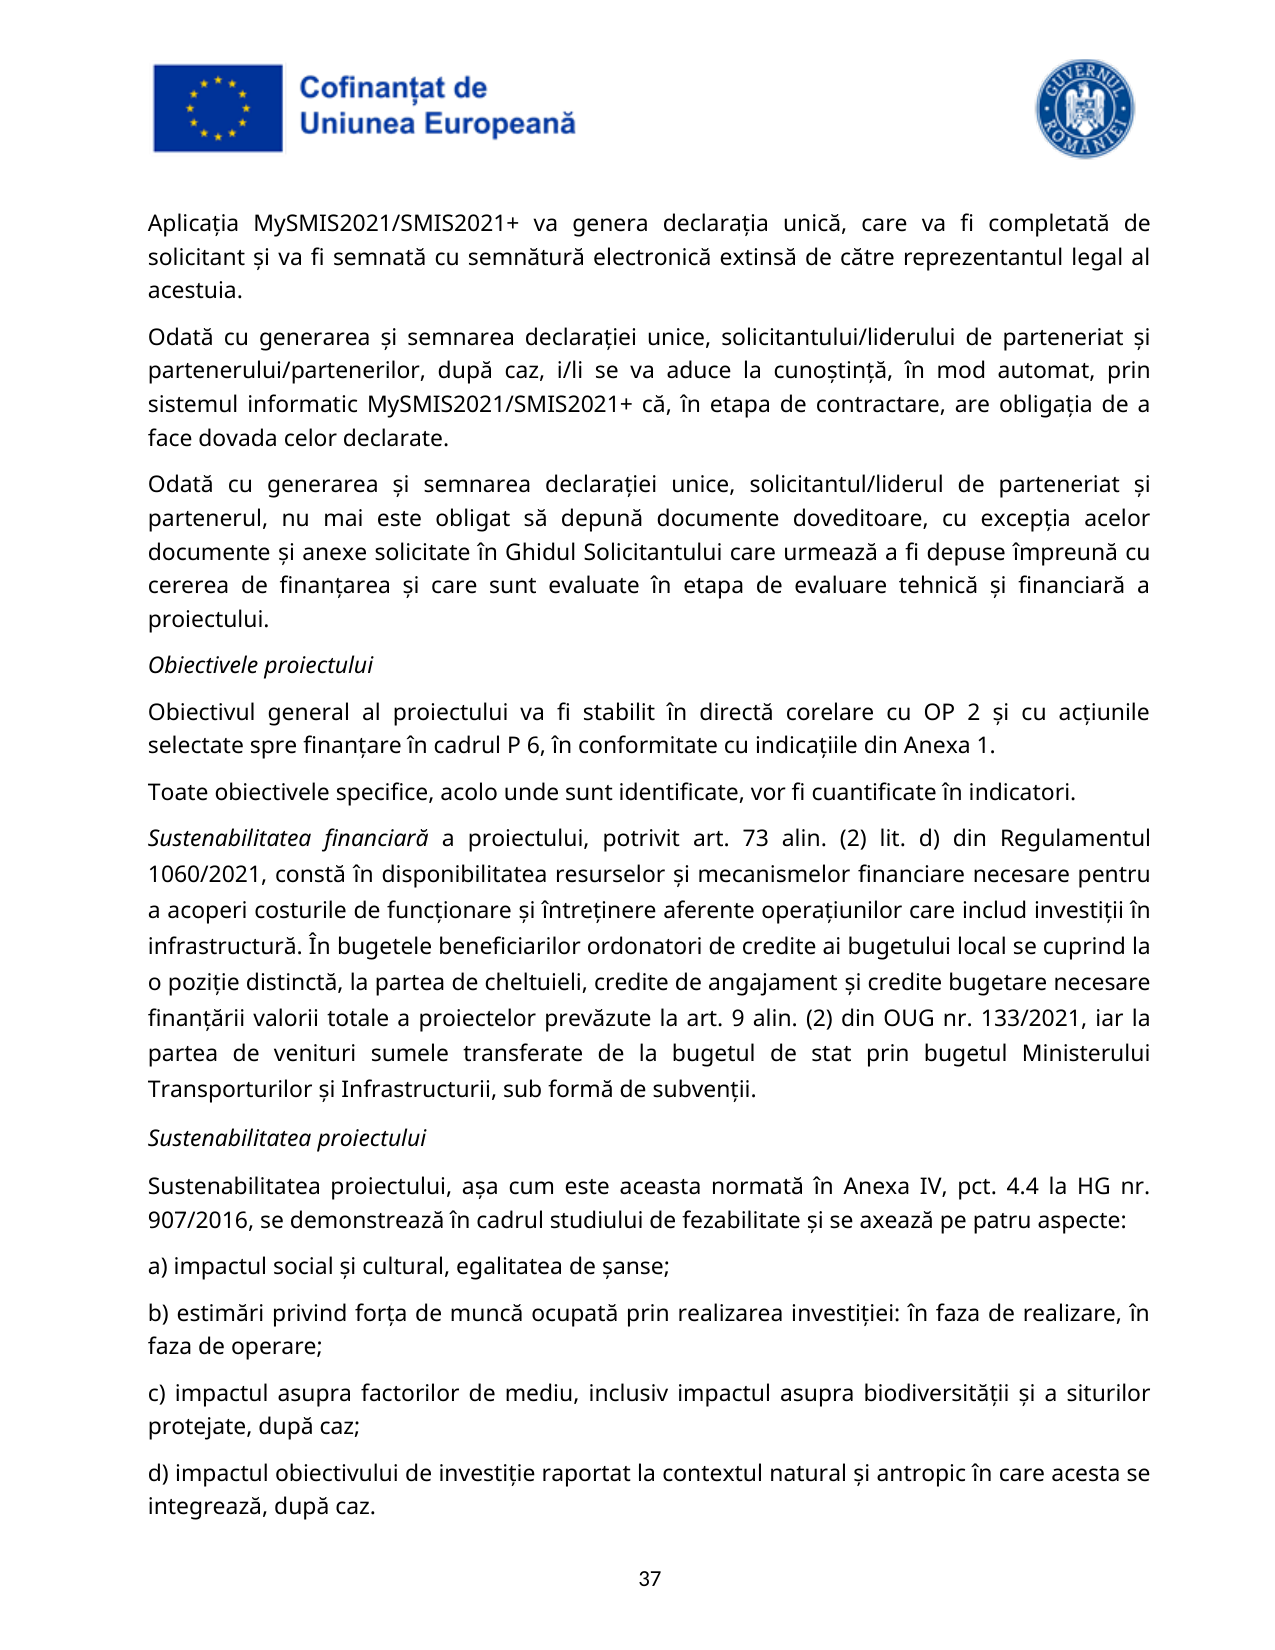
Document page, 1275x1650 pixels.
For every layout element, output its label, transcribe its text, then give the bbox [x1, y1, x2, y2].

text Odată cu generarea și semnarea declarației unice, solicitantului/liderului de parteneriat și partenerului/partenerilor, după caz, i/li se va aduce la cunoștință, în mod automat, prin sistemul informatic MySMIS2021/SMIS2021+ că, în etapa de contractare, are obligația de a face dovada celor declarate. [148, 321, 1152, 453]
text a) impactul social și cultural, egalitatea de șanse; [148, 1250, 1152, 1281]
text Sustenabilitatea financiară a proiectului, potrivit art. 73 alin. (2) lit. d) din Regulamentul 1060/2021, constă în disponibilitatea resurselor și mecanismelor financiare necesare pentru a acoperi costurile de funcționare și întreținere aferente operațiunilor care includ investiții în infrastructură. În bugetele beneficiarilor ordonatori de credite ai bugetului local se cuprind la o poziție distinctă, la partea de cheltuieli, credite de angajament şi credite bugetare necesare finanțării valorii totale a proiectelor prevăzute la art. 9 alin. (2) din OUG nr. 133/2021, iar la partea de venituri sumele transferate de la bugetul de stat prin bugetul Ministerului Transporturilor şi Infrastructurii, sub formă de subvenții. [148, 822, 1152, 1104]
text Toate obiectivele specifice, acolo unde sunt identificate, vor fi cuantificate în indicatori. [148, 776, 1152, 807]
text c) impactul asupra factorilor de mediu, inclusiv impactul asupra biodiversității și a siturilor protejate, după caz; [148, 1376, 1152, 1441]
text Aplicația MySMIS2021/SMIS2021+ va genera declarația unică, care va fi completată de solicitant și va fi semnată cu semnătură electronică extinsă de către reprezentantul legal al acestuia. [148, 207, 1152, 306]
text d) impactul obiectivului de investiție raportat la contextul natural și antropic în care acesta se integrează, după caz. [148, 1456, 1152, 1521]
text b) estimări privind forța de muncă ocupată prin realizarea investiției: în faza de realizare, în faza de operare; [148, 1296, 1152, 1361]
text Obiectivul general al proiectului va fi stabilit în directă corelare cu OP 2 și cu acțiunile selectate spre finanțare în cadrul P 6, în conformitate cu indicațiile din Anexa 1. [148, 696, 1152, 761]
text Odată cu generarea și semnarea declarației unice, solicitantul/liderul de parteneriat și partenerul, nu mai este obligat să depună documente doveditoare, cu excepția acelor documente și anexe solicitate în Ghidul Solicitantului care urmează a fi depuse împreună cu cererea de finanțarea și care sunt evaluate în etapa de evaluare tehnică și financiară a proiectului. [148, 468, 1152, 634]
text Sustenabilitatea proiectului, așa cum este aceasta normată în Anexa IV, pct. 4.4 la HG nr. 907/2016, se demonstrează în cadrul studiului de fezabilitate și se axează pe patru aspecte: [148, 1170, 1152, 1235]
text Obiectivele proiectului [148, 649, 1152, 681]
picture [147, 59, 1137, 161]
text Sustenabilitatea proiectului [148, 1122, 1152, 1153]
